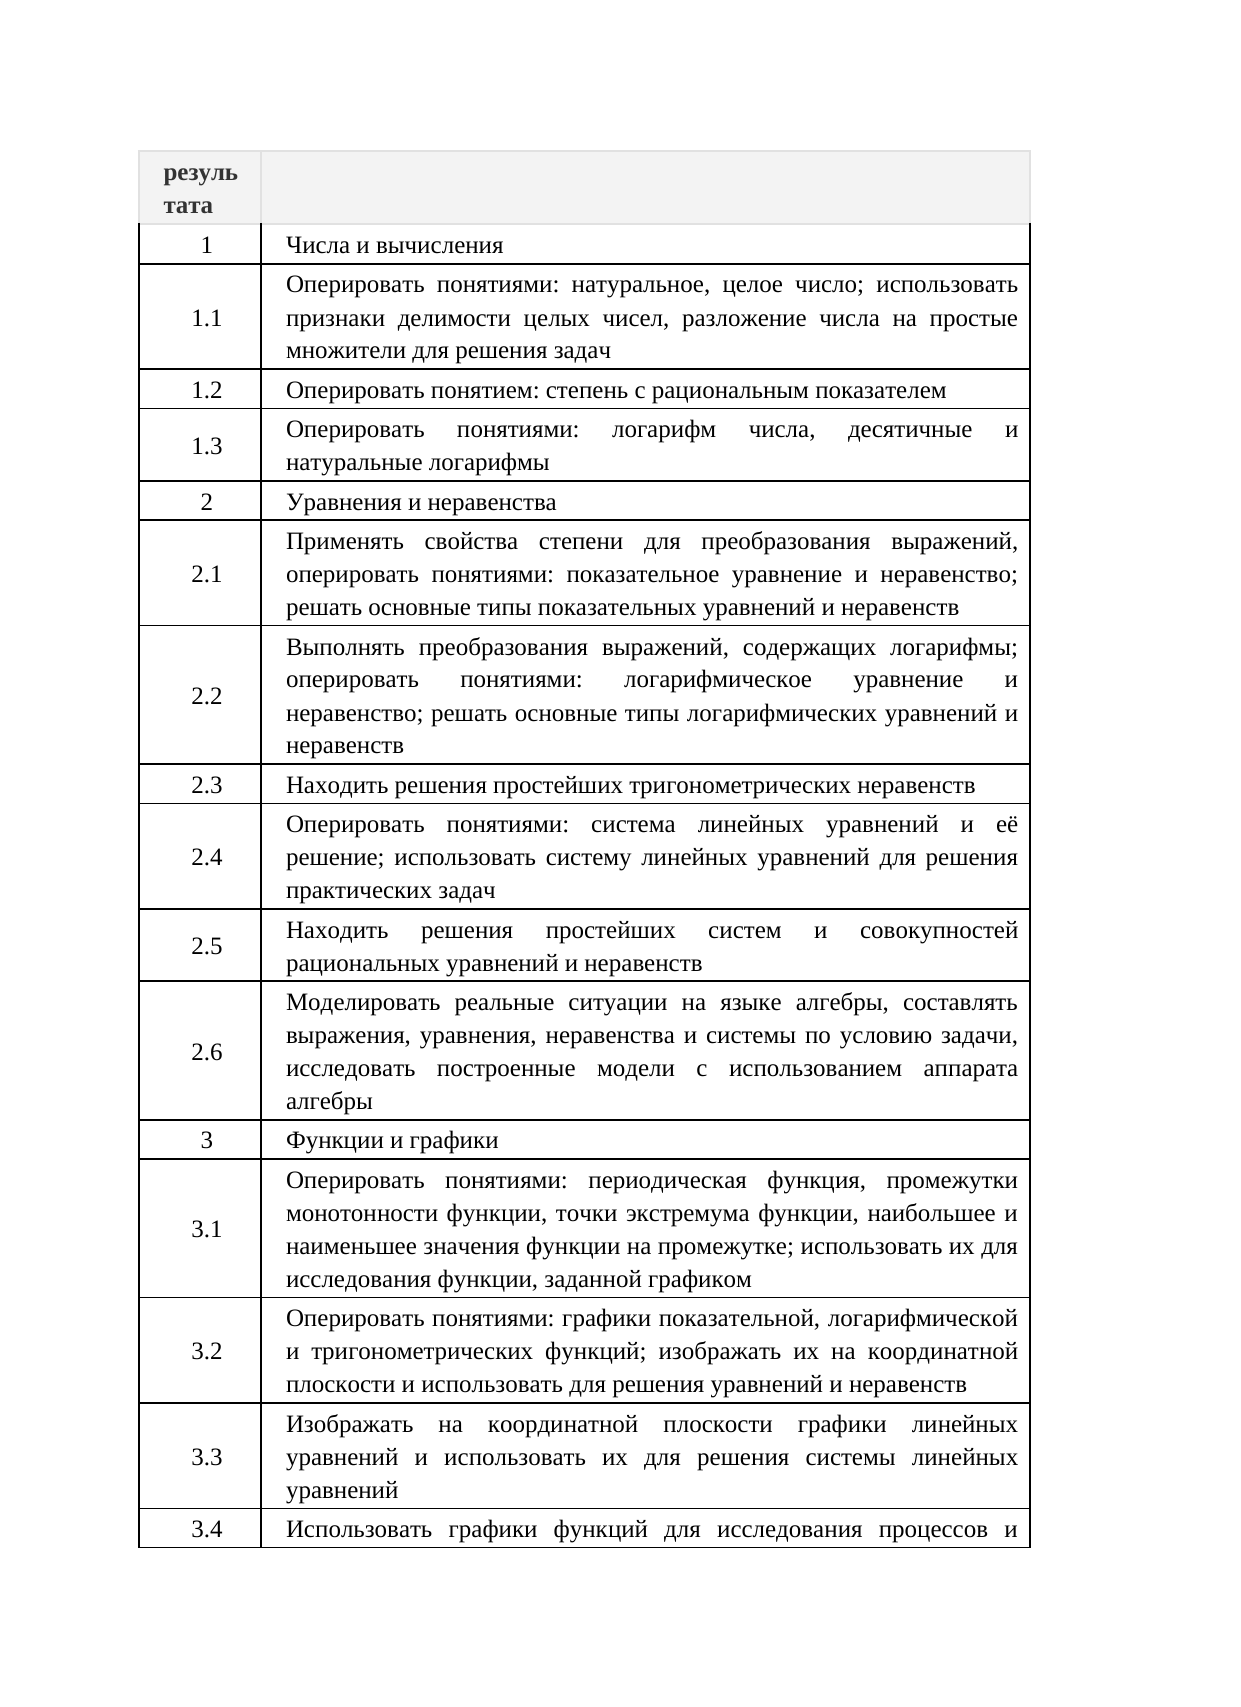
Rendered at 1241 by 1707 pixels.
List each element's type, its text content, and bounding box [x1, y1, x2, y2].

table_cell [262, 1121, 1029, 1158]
table_cell 1.2 [140, 370, 260, 408]
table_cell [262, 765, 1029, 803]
table_cell 2 [140, 482, 260, 519]
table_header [140, 152, 260, 223]
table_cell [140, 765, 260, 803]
table_cell Оперировать понятиями: логарифм числа, десятичные и натуральные логарифмы [262, 409, 1029, 480]
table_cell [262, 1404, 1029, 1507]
table_cell 1.1 [140, 265, 260, 368]
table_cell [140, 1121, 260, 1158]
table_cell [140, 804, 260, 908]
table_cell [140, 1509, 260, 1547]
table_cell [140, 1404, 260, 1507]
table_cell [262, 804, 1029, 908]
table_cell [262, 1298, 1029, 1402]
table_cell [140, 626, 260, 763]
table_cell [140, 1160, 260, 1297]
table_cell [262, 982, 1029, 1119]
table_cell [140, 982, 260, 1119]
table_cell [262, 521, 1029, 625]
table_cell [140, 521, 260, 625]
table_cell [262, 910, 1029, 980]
table_cell Оперировать понятием: степень с рациональным показателем [262, 370, 1029, 408]
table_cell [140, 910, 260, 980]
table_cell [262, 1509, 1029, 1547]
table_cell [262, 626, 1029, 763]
table_cell 1.3 [140, 409, 260, 480]
table_cell Числа и вычисления [262, 225, 1029, 263]
table_cell Оперировать понятиями: натуральное, целое число; использовать признаки делимости целых чисел, разложение числа на простые множители для решения задач [262, 265, 1029, 368]
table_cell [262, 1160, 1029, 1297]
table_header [262, 152, 1029, 223]
table_cell 1 [140, 225, 260, 263]
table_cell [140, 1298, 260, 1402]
table_cell Уравнения и неравенства [262, 482, 1029, 519]
